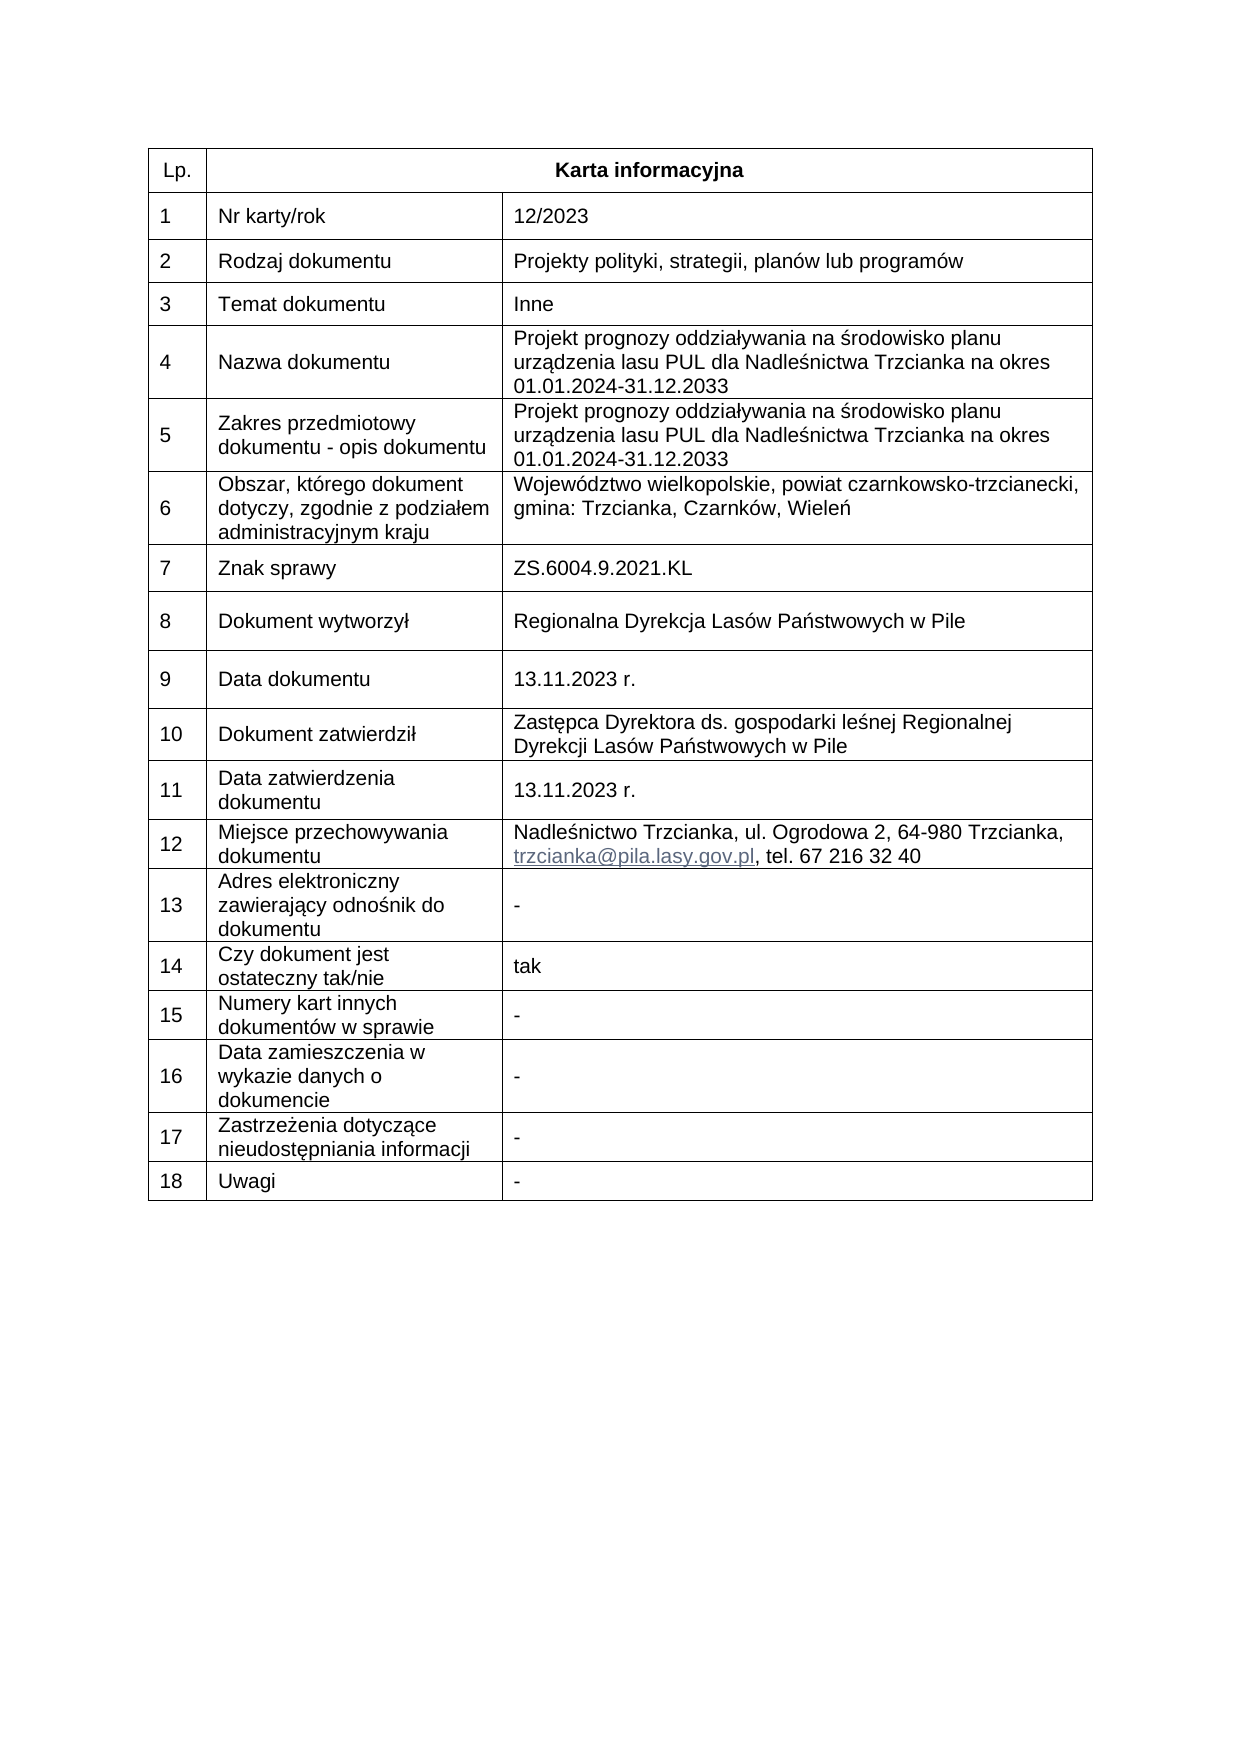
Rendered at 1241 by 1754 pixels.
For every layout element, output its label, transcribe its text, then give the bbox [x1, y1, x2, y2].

table_cell Data zatwierdzenia dokumentu [207, 761, 502, 819]
table_cell Nadleśnictwo Trzcianka, ul. Ogrodowa 2, 64-980 Trzcianka, trzcianka@pila.lasy.gov.pl, tel. 67 216 32 40 [503, 820, 1092, 868]
table_cell Projekty polityki, strategii, planów lub programów [503, 240, 1092, 282]
table_cell Data dokumentu [207, 651, 502, 707]
table_cell Obszar, którego dokument dotyczy, zgodnie z podziałem administracyjnym kraju [207, 472, 502, 543]
table_cell 13.11.2023 r. [503, 761, 1092, 819]
table_cell 11 [149, 761, 206, 819]
table_header Lp. [149, 149, 206, 192]
table_cell Projekt prognozy oddziaływania na środowisko planu urządzenia lasu PUL dla Nadleśnictwa Trzcianka na okres 01.01.2024-31.12.2033 [503, 326, 1092, 398]
table_cell Projekt prognozy oddziaływania na środowisko planu urządzenia lasu PUL dla Nadleśnictwa Trzcianka na okres 01.01.2024-31.12.2033 [503, 399, 1092, 471]
table_cell Uwagi [207, 1162, 502, 1200]
table_cell 6 [149, 472, 206, 543]
table_cell Dokument zatwierdził [207, 709, 502, 760]
table_cell ZS.6004.9.2021.KL [503, 545, 1092, 591]
table_cell Inne [503, 283, 1092, 325]
table_cell 7 [149, 545, 206, 591]
table_cell 12 [149, 820, 206, 868]
table_cell 13.11.2023 r. [503, 651, 1092, 707]
table_cell Znak sprawy [207, 545, 502, 591]
table_cell - [503, 1113, 1092, 1161]
table_cell 15 [149, 991, 206, 1039]
table_cell Zastrzeżenia dotyczące nieudostępniania informacji [207, 1113, 502, 1161]
table_cell 3 [149, 283, 206, 325]
table_cell Dokument wytworzył [207, 592, 502, 649]
table_cell 18 [149, 1162, 206, 1200]
table_cell Data zamieszczenia w wykazie danych o dokumencie [207, 1040, 502, 1112]
table_cell 1 [149, 193, 206, 239]
table_cell 16 [149, 1040, 206, 1112]
table_cell Zakres przedmiotowy dokumentu - opis dokumentu [207, 399, 502, 471]
table_cell Regionalna Dyrekcja Lasów Państwowych w Pile [503, 592, 1092, 649]
table_cell 12/2023 [503, 193, 1092, 239]
table_cell 13 [149, 869, 206, 941]
table_cell Czy dokument jest ostateczny tak/nie [207, 942, 502, 990]
table_cell - [503, 991, 1092, 1039]
table_cell 10 [149, 709, 206, 760]
table_cell 14 [149, 942, 206, 990]
table_header Karta informacyjna [207, 149, 1092, 192]
table_cell 2 [149, 240, 206, 282]
table_cell - [503, 1040, 1092, 1112]
table_cell Numery kart innych dokumentów w sprawie [207, 991, 502, 1039]
table_cell Rodzaj dokumentu [207, 240, 502, 282]
table_cell Nazwa dokumentu [207, 326, 502, 398]
table_cell - [503, 869, 1092, 941]
table_cell Województwo wielkopolskie, powiat czarnkowsko-trzcianecki, gmina: Trzcianka, Czarnków, Wieleń [503, 472, 1092, 543]
table_cell - [503, 1162, 1092, 1200]
table_cell Zastępca Dyrektora ds. gospodarki leśnej Regionalnej Dyrekcji Lasów Państwowych w Pile [503, 709, 1092, 760]
table_cell Adres elektroniczny zawierający odnośnik do dokumentu [207, 869, 502, 941]
table_cell 5 [149, 399, 206, 471]
table_cell Temat dokumentu [207, 283, 502, 325]
table_cell 4 [149, 326, 206, 398]
table_cell Miejsce przechowywania dokumentu [207, 820, 502, 868]
table_cell 8 [149, 592, 206, 649]
table_cell 17 [149, 1113, 206, 1161]
table_cell tak [503, 942, 1092, 990]
table_cell Nr karty/rok [207, 193, 502, 239]
table_cell 9 [149, 651, 206, 707]
